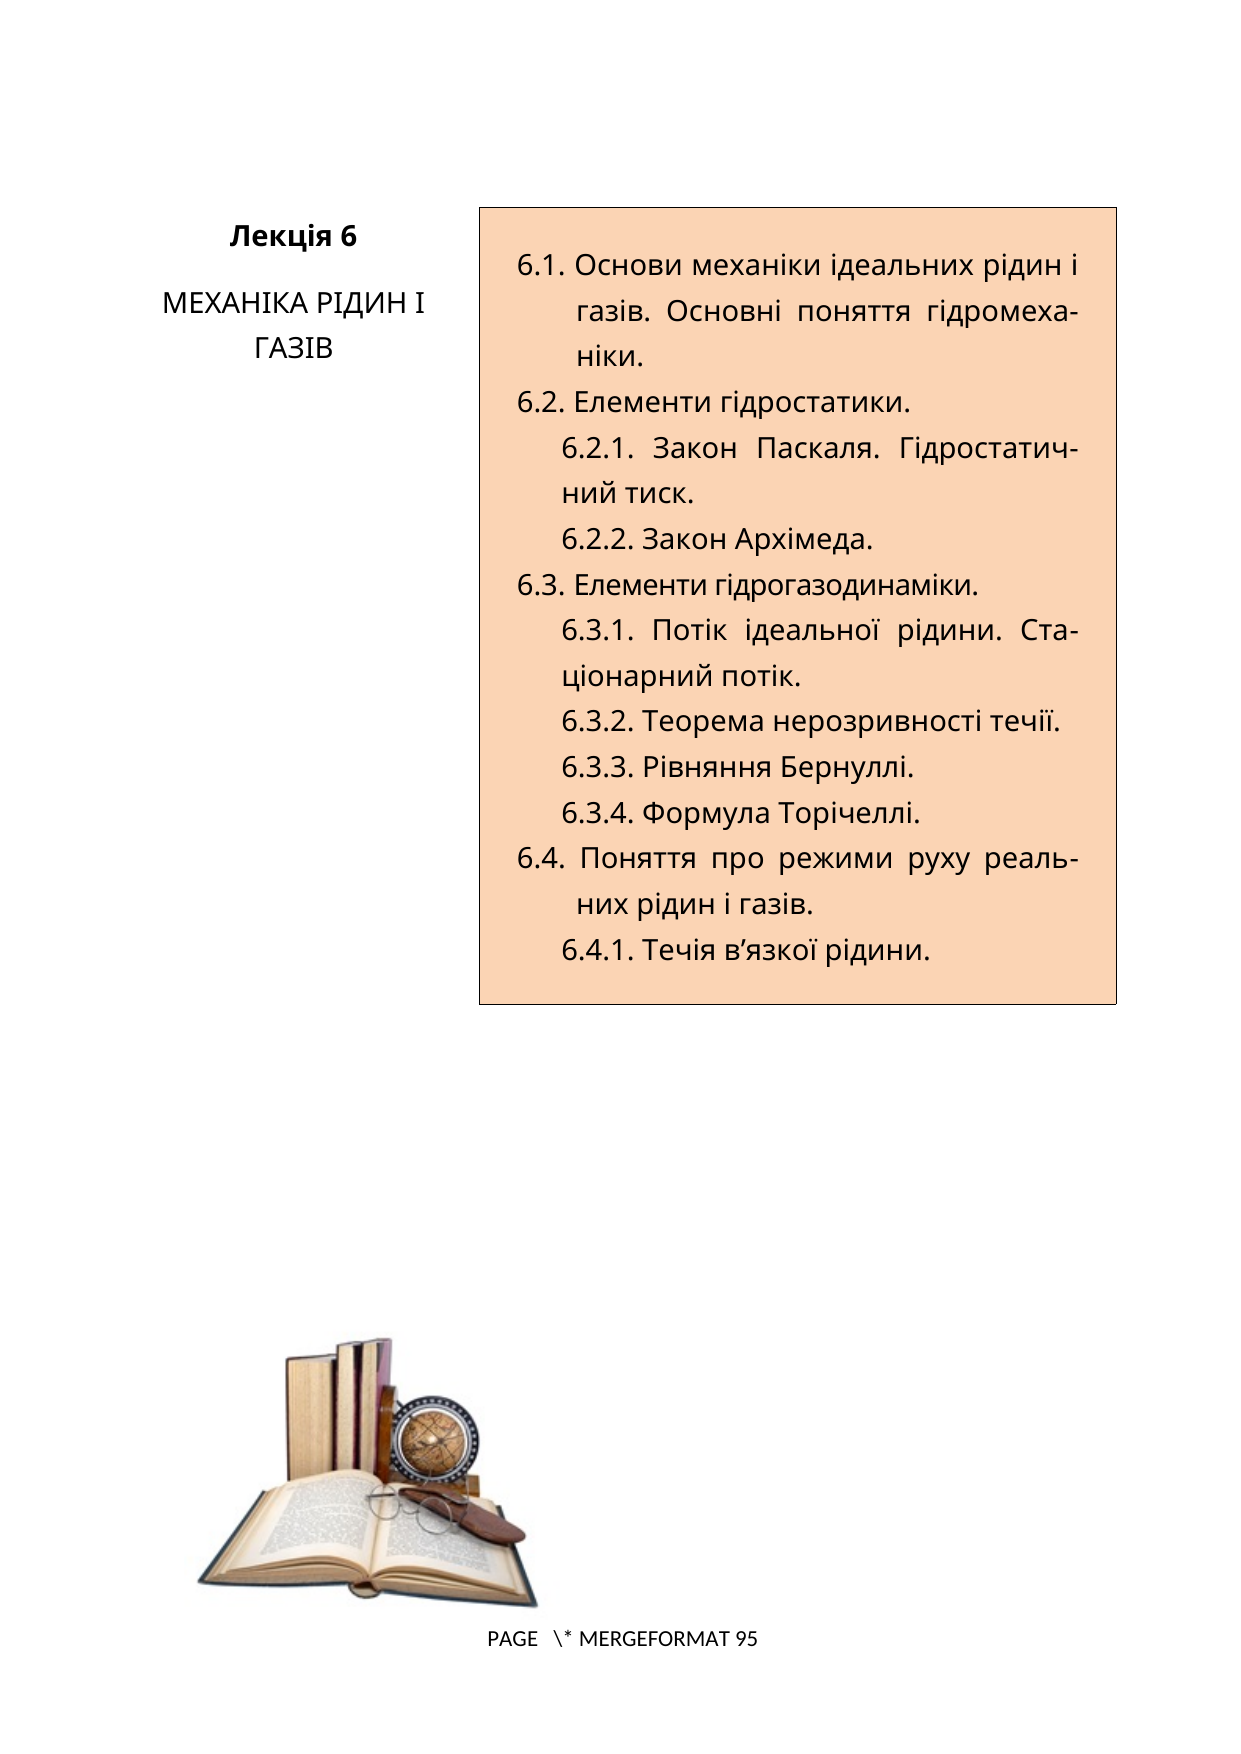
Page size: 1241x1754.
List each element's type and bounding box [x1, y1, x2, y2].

picture [184, 1307, 560, 1621]
